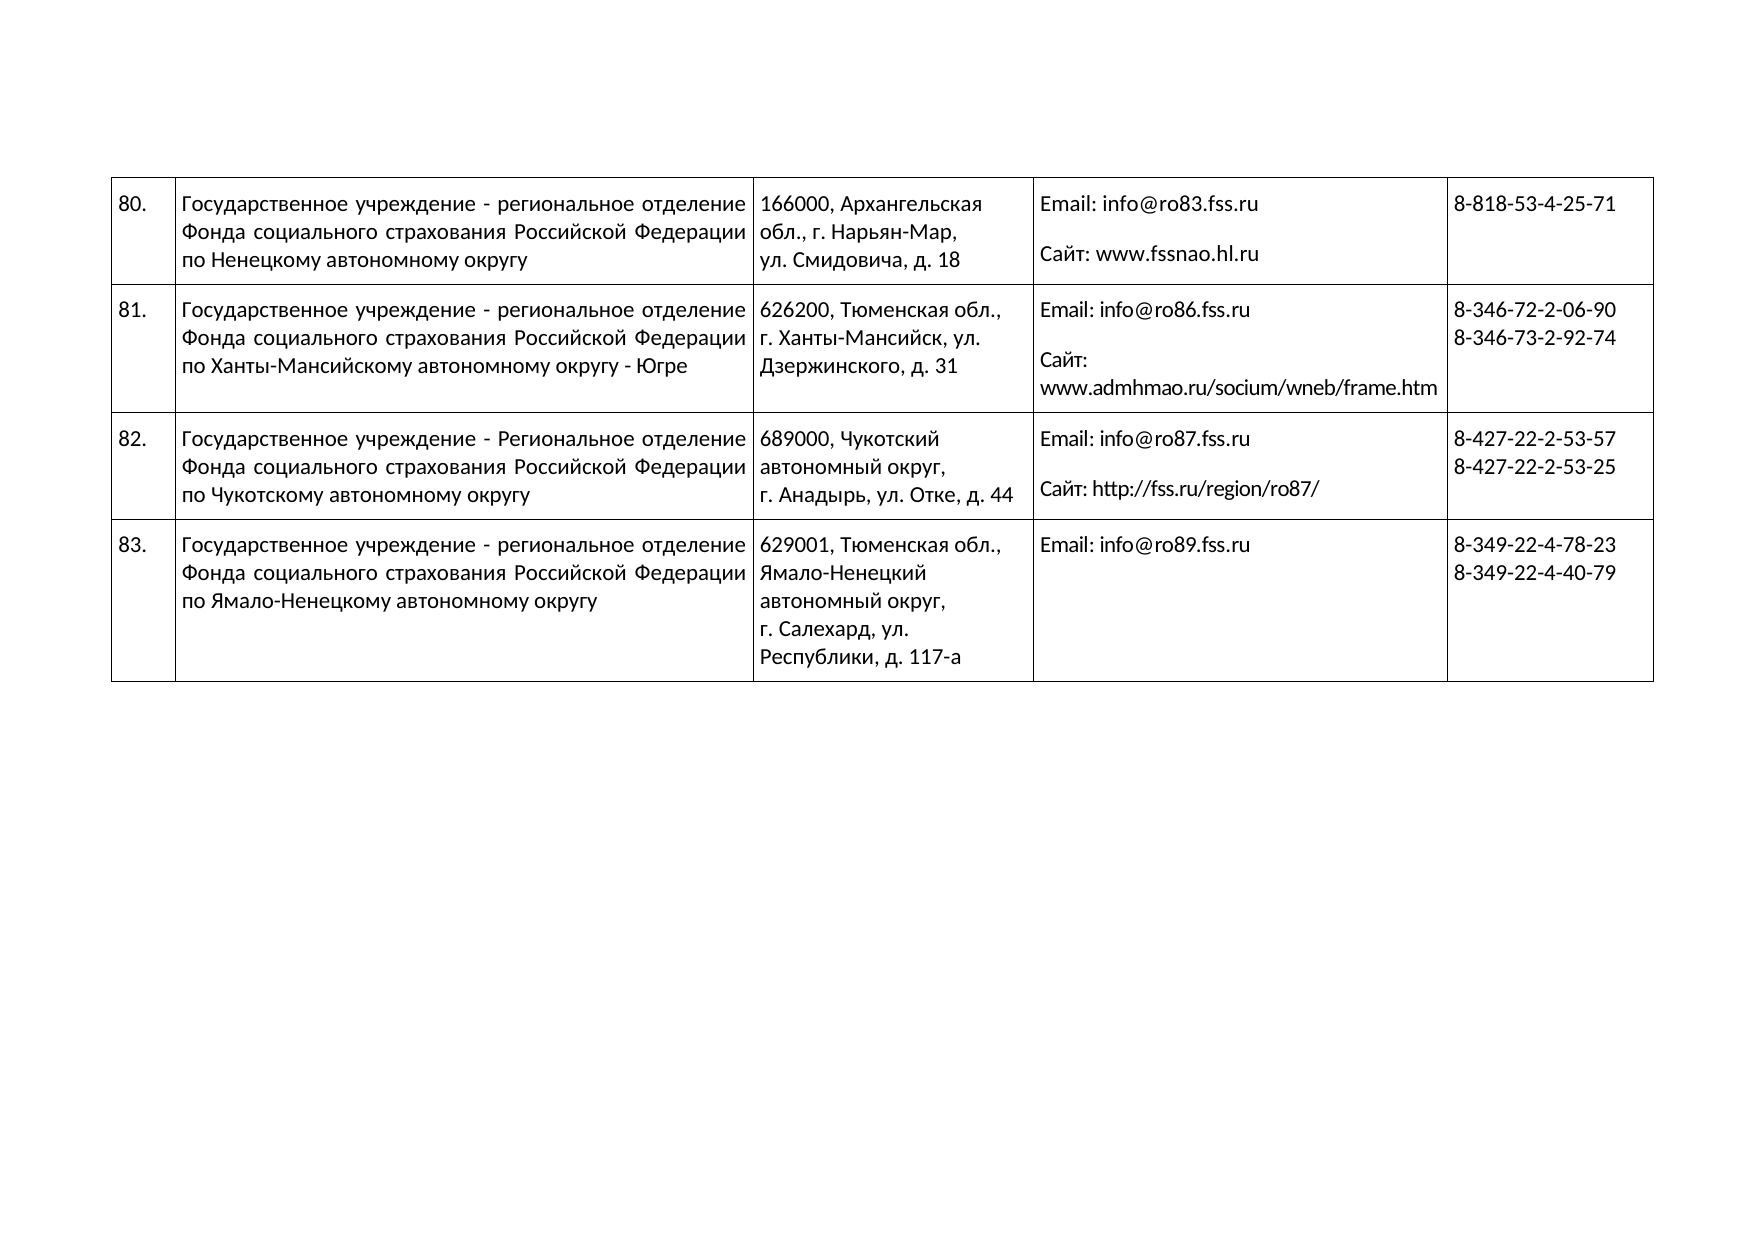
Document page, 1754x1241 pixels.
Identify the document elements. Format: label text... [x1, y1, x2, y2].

table_cell Сайт: www.fssnao.hl.ru [1034, 228, 1447, 283]
table_cell 629001, Тюменская обл., Ямало-Ненецкий автономный округ, г. Салехард, ул. Республики, д. 117-а [754, 520, 1033, 681]
table_cell Email: info@ro87.fss.ru [1034, 413, 1447, 462]
table_cell 81. [112, 285, 175, 412]
table_cell Email: info@ro89.fss.ru [1034, 520, 1447, 681]
table_cell 82. [112, 413, 175, 518]
table_cell Государственное учреждение - Региональное отделение Фонда социального страхования Российской Федерации по Чукотскому автономному округу [176, 413, 753, 518]
table_cell 83. [112, 520, 175, 681]
table_cell Государственное учреждение - региональное отделение Фонда социального страхования Российской Федерации по Ненецкому автономному округу [176, 178, 753, 283]
table_cell Сайт: www.admhmao.ru/socium/wneb/frame.htm [1034, 334, 1447, 412]
table_cell 80. [112, 178, 175, 283]
table_cell 8-346-72-2-06-90 8-346-73-2-92-74 [1448, 285, 1653, 412]
table_cell 166000, Архангельская обл., г. Нарьян-Мар, ул. Смидовича, д. 18 [754, 178, 1033, 283]
table_cell Государственное учреждение - региональное отделение Фонда социального страхования Российской Федерации по Ямало-Ненецкому автономному округу [176, 520, 753, 681]
table_cell Сайт: http://fss.ru/region/ro87/ [1034, 463, 1447, 518]
table_cell Email: info@ro86.fss.ru [1034, 285, 1447, 334]
table_cell Государственное учреждение - региональное отделение Фонда социального страхования Российской Федерации по Ханты-Мансийскому автономному округу - Югре [176, 285, 753, 412]
table_cell 8-818-53-4-25-71 [1448, 178, 1653, 283]
table_cell 8-349-22-4-78-23 8-349-22-4-40-79 [1448, 520, 1653, 681]
table_cell Email: info@ro83.fss.ru [1034, 178, 1447, 227]
table_cell 8-427-22-2-53-57 8-427-22-2-53-25 [1448, 413, 1653, 518]
table_cell 689000, Чукотский автономный округ, г. Анадырь, ул. Отке, д. 44 [754, 413, 1033, 518]
table_cell 626200, Тюменская обл., г. Ханты-Мансийск, ул. Дзержинского, д. 31 [754, 285, 1033, 412]
